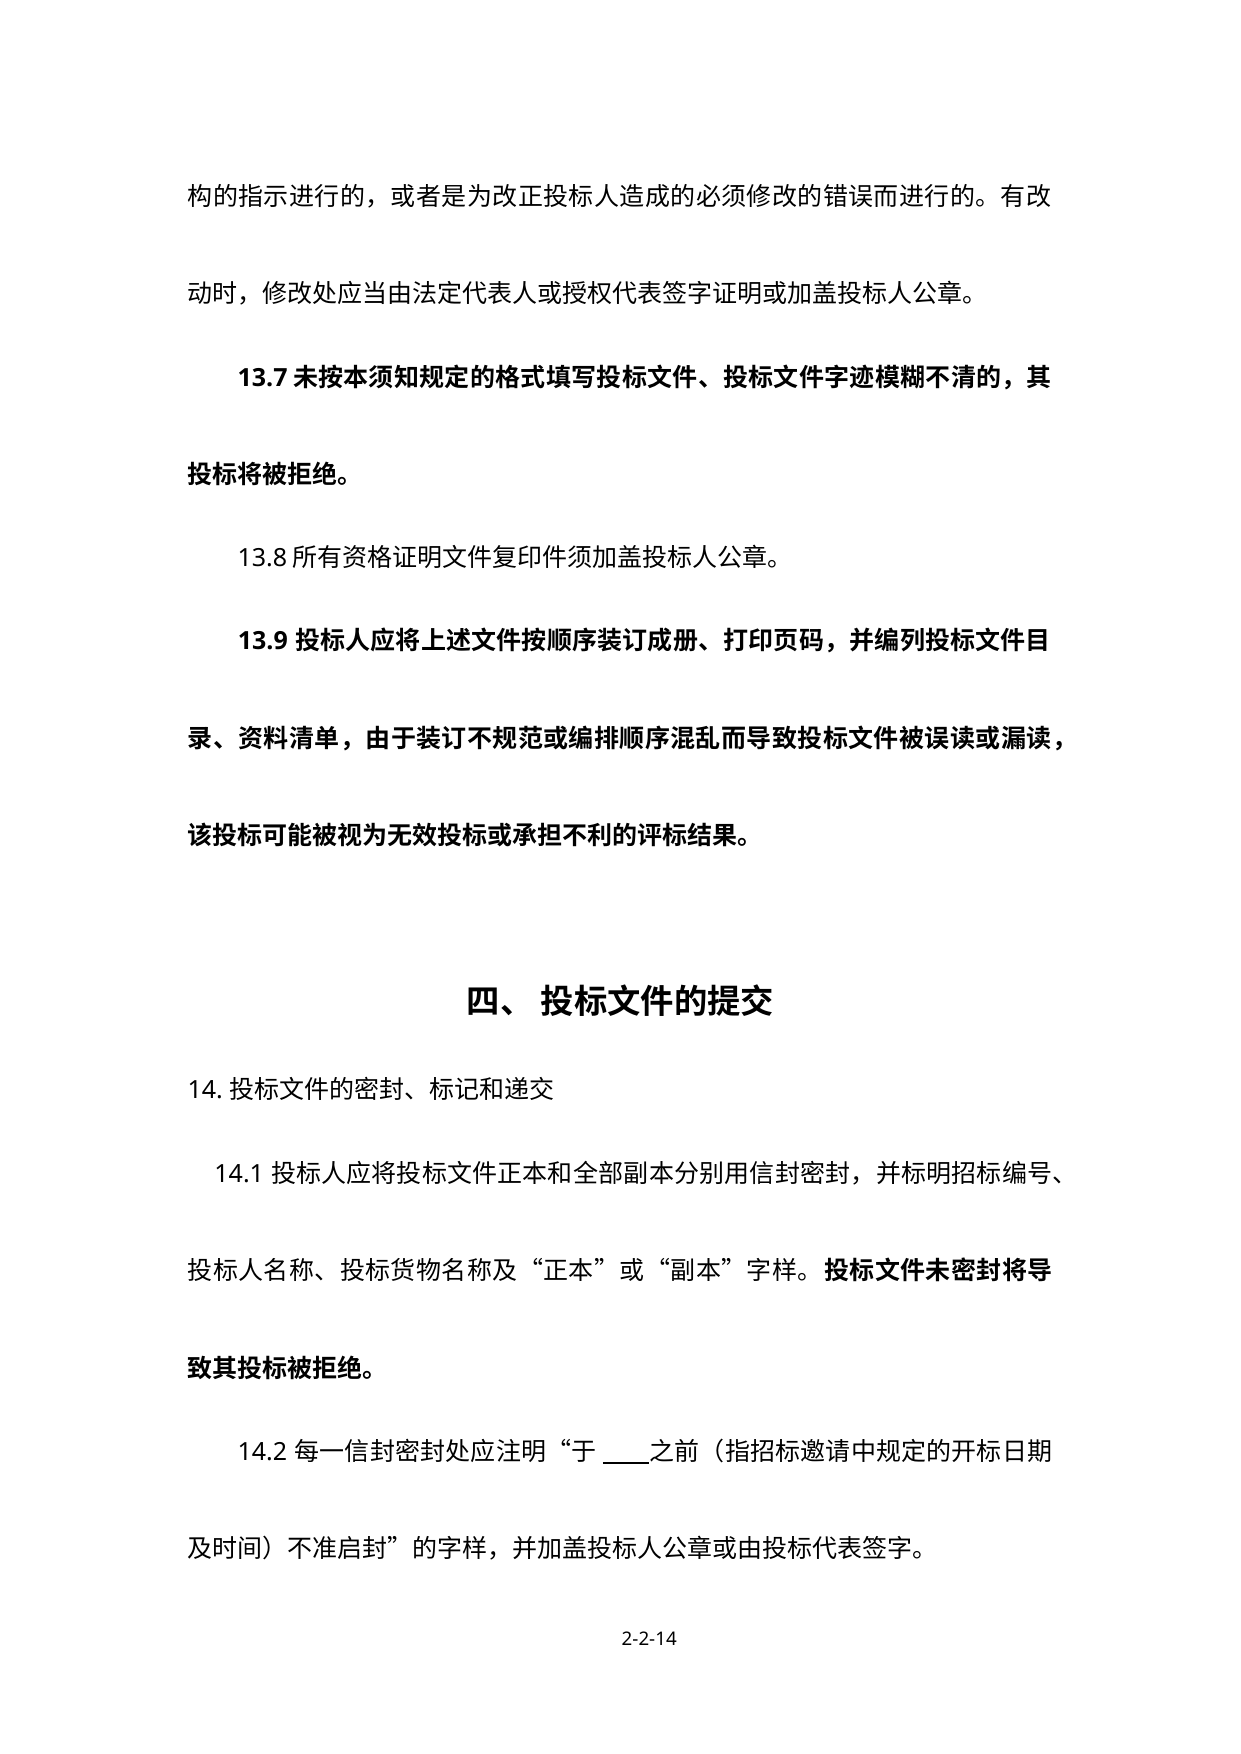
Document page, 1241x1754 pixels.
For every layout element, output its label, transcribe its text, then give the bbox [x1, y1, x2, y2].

text 13.9 投标人应将上述文件按顺序装订成册、打印页码，并编列投标文件目录、资料清单，由于装订不规范或编排顺序混乱而导致投标文件被误读或漏读，该投标可能被视为无效投标或承担不利的评标结果。 [187, 606, 1053, 866]
text 14.1 投标人应将投标文件正本和全部副本分别用信封密封，并标明招标编号、投标人名称、投标货物名称及“正本”或“副本”字样。投标文件未密封将导致其投标被拒绝。 [187, 1139, 1053, 1399]
text 13.7未按本须知规定的格式填写投标文件、投标文件字迹模糊不清的，其投标将被拒绝。 [187, 343, 1053, 505]
text 四、 投标文件的提交 [187, 966, 1053, 1031]
text 14.2 每一信封密封处应注明“于 之前（指招标邀请中规定的开标日期及时间）不准启封”的字样，并加盖投标人公章或由投标代表签字。 [187, 1417, 1053, 1579]
text 13.8所有资格证明文件复印件须加盖投标人公章。 [187, 523, 1053, 588]
text 14. 投标文件的密封、标记和递交 [187, 1056, 1053, 1121]
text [187, 162, 1053, 324]
